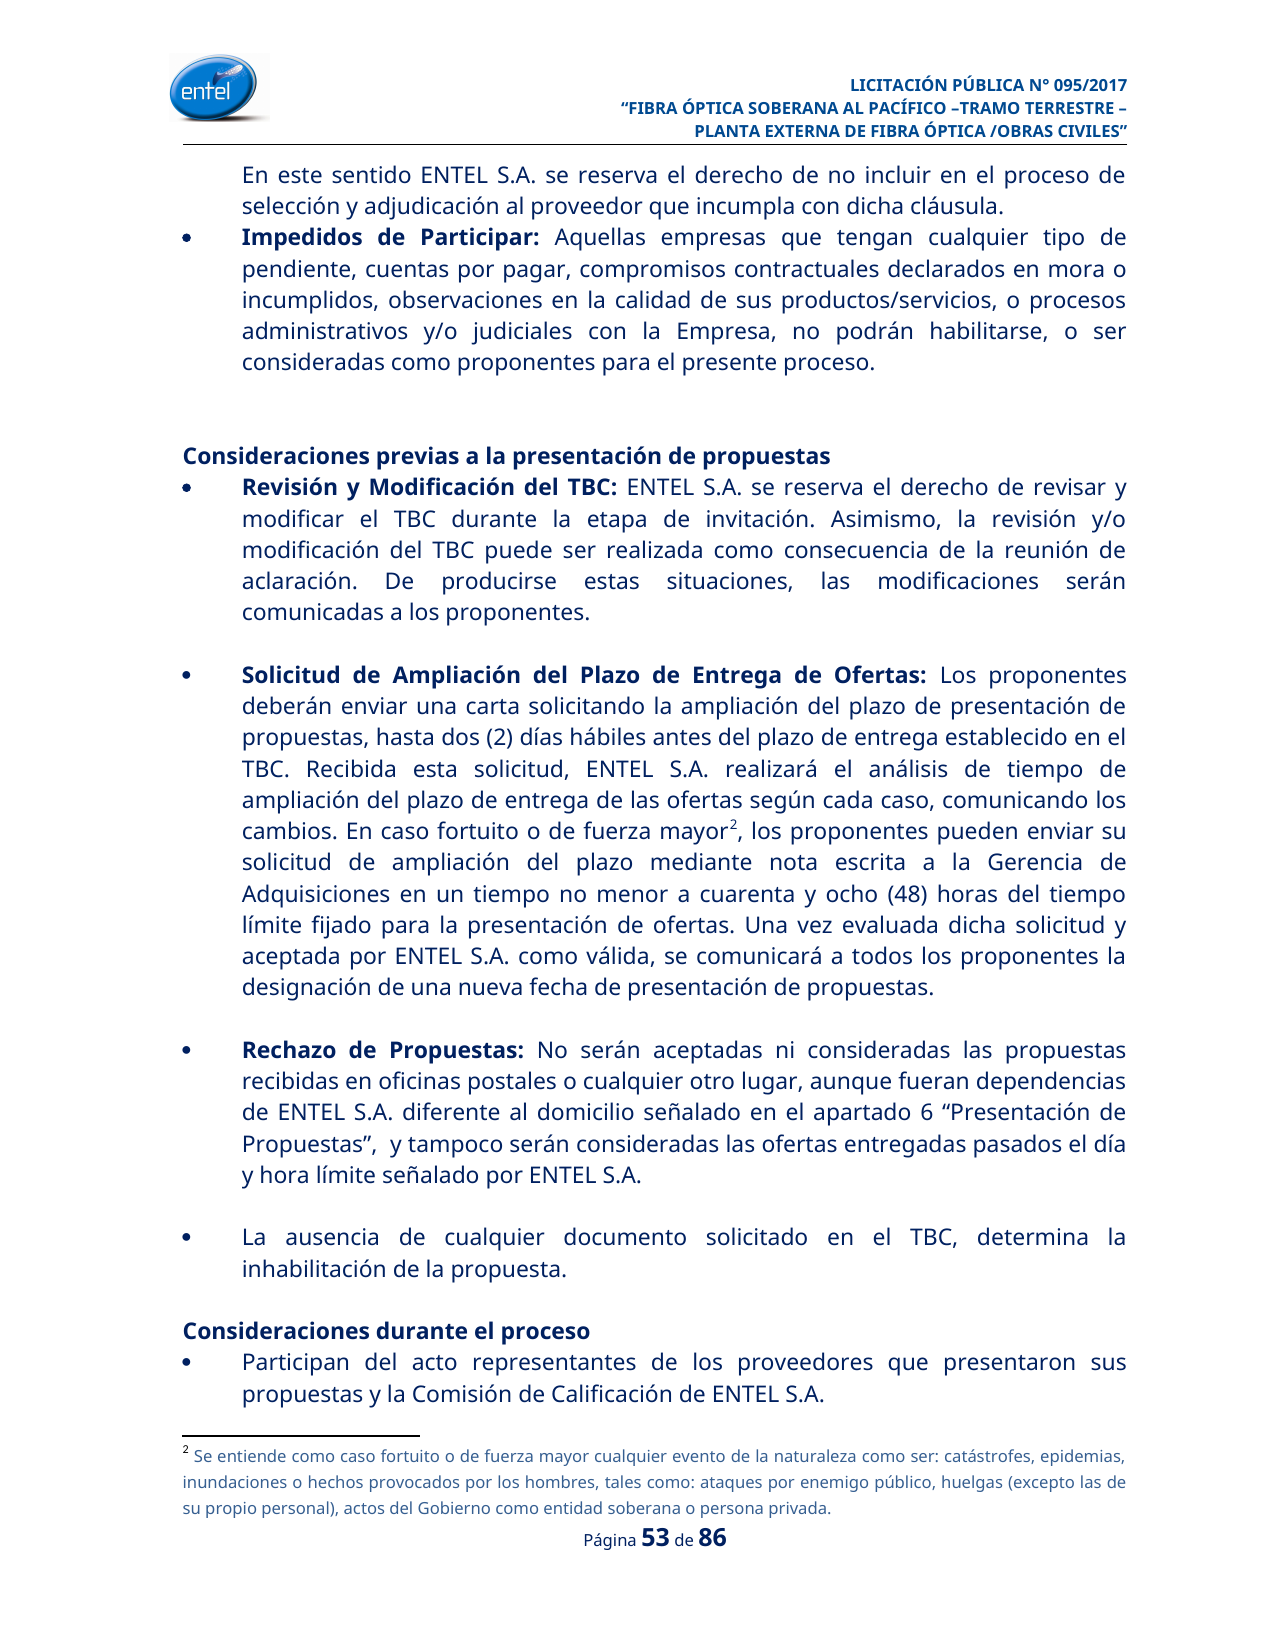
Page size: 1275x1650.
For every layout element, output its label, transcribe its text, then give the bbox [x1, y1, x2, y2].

list Impedidos de Participar: Aquellas empresas que tengan cualquier tipo de pendiente, cuentas por pagar, compromisos contractuales declarados en mora o incumplidos, observaciones en la calidad de sus productos/servicios, o procesos administrativos y/o judiciales con la Empresa, no podrán habilitarse, o ser consideradas como proponentes para el presente proceso. [182, 221, 1127, 377]
text Consideraciones durante el proceso [182, 1315, 1127, 1346]
text En este sentido ENTEL S.A. se reserva el derecho de no incluir en el proceso de selección y adjudicación al proveedor que incumpla con dicha cláusula. [242, 159, 1127, 221]
list Revisión y Modificación del TBC: ENTEL S.A. se reserva el derecho de revisar y modificar el TBC durante la etapa de invitación. Asimismo, la revisión y/o modificación del TBC puede ser realizada como consecuencia de la reunión de aclaración. De producirse estas situaciones, las modificaciones serán comunicadas a los proponentes. [182, 471, 1127, 627]
list Rechazo de Propuestas: No serán aceptadas ni consideradas las propuestas recibidas en oficinas postales o cualquier otro lugar, aunque fueran dependencias de ENTEL S.A. diferente al domicilio señalado en el apartado 6 “Presentación de Propuestas”, y tampoco serán consideradas las ofertas entregadas pasados el día y hora límite señalado por ENTEL S.A. [182, 1034, 1127, 1190]
picture [169, 53, 270, 122]
list Solicitud de Ampliación del Plazo de Entrega de Ofertas: Los proponentes deberán enviar una carta solicitando la ampliación del plazo de presentación de propuestas, hasta dos (2) días hábiles antes del plazo de entrega establecido en el TBC. Recibida esta solicitud, ENTEL S.A. realizará el análisis de tiempo de ampliación del plazo de entrega de las ofertas según cada caso, comunicando los cambios. En caso fortuito o de fuerza mayor, los proponentes pueden enviar su solicitud de ampliación del plazo mediante nota escrita a la Gerencia de Adquisiciones en un tiempo no menor a cuarenta y ocho (48) horas del tiempo límite fijado para la presentación de ofertas. Una vez evaluada dicha solicitud y aceptada por ENTEL S.A. como válida, se comunicará a todos los proponentes la designación de una nueva fecha de presentación de propuestas. [182, 659, 1127, 1002]
text Consideraciones previas a la presentación de propuestas [182, 440, 1127, 471]
list Participan del acto representantes de los proveedores que presentaron sus propuestas y la Comisión de Calificación de ENTEL S.A. [182, 1346, 1127, 1409]
list La ausencia de cualquier documento solicitado en el TBC, determina la inhabilitación de la propuesta. [182, 1221, 1127, 1284]
